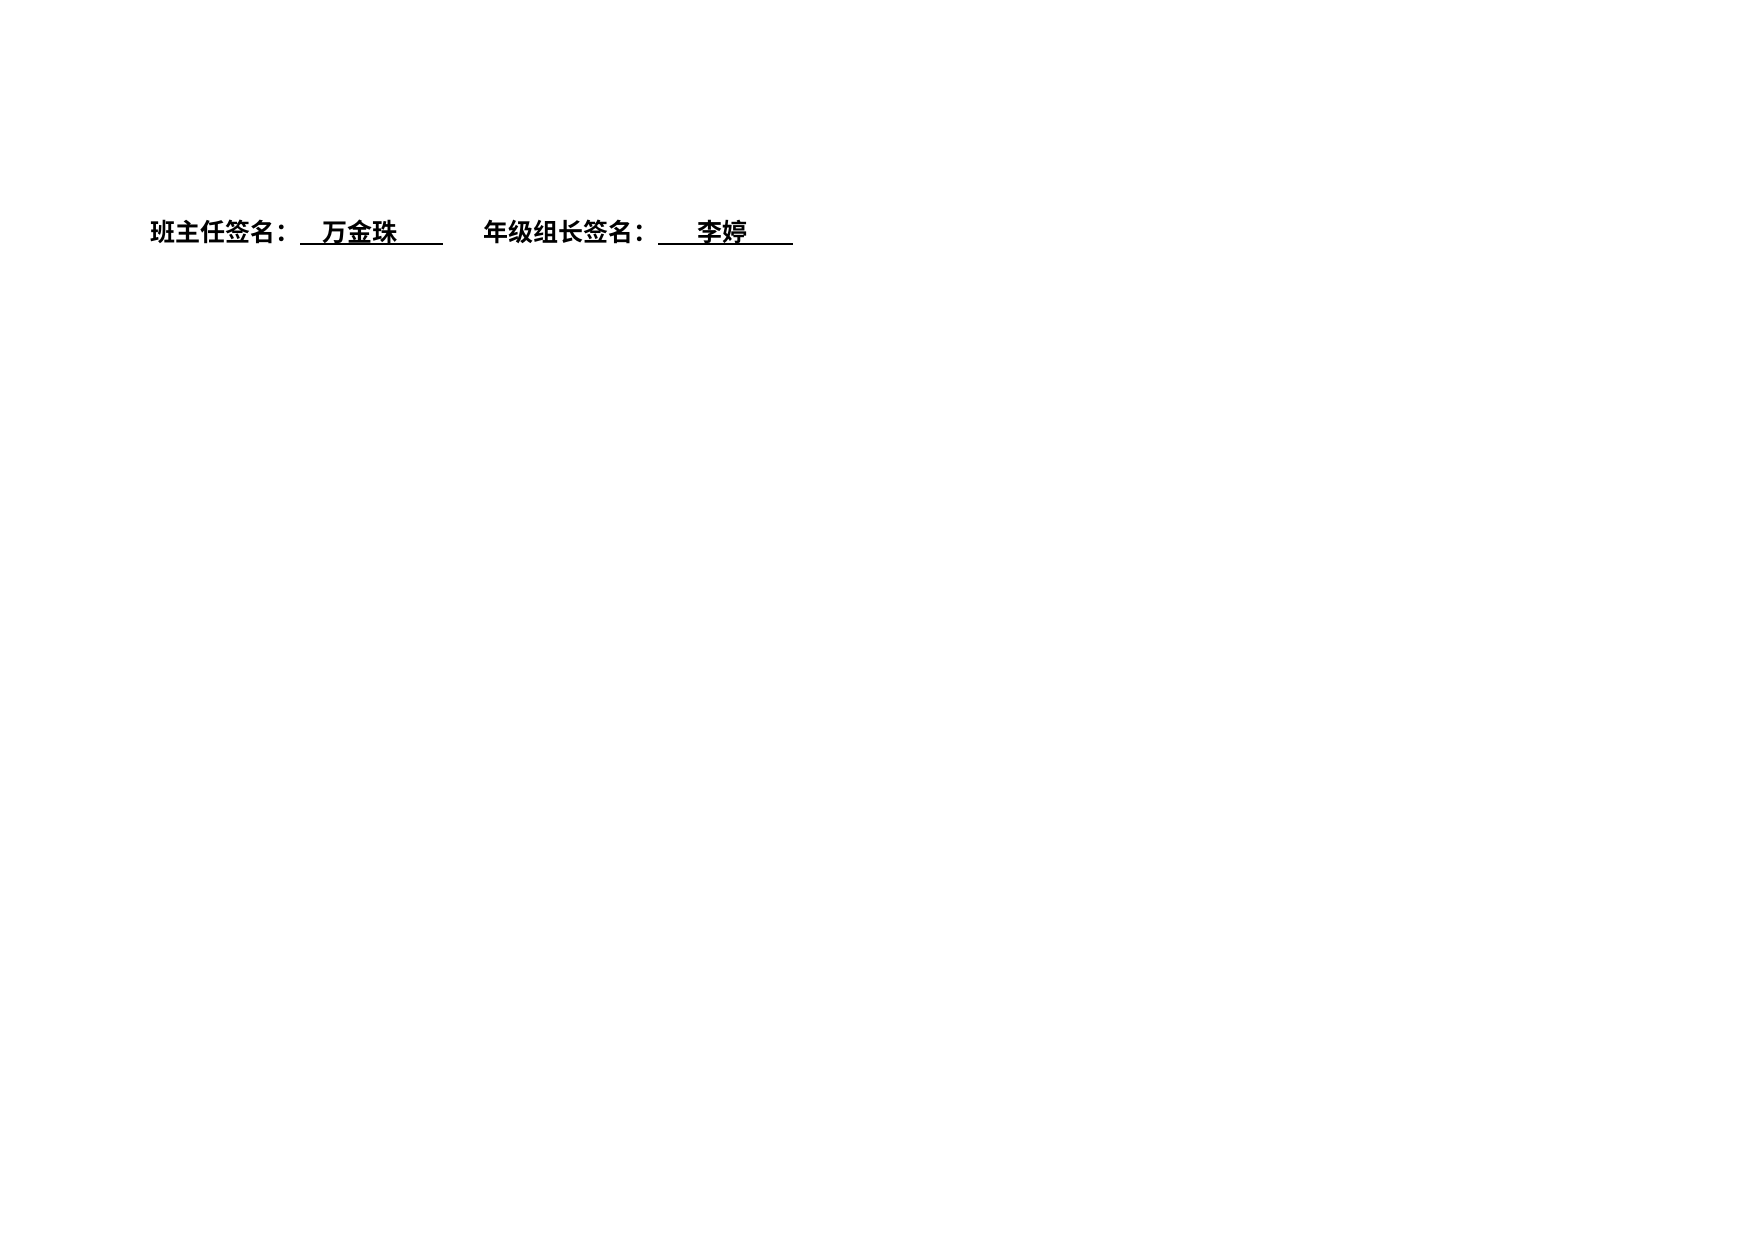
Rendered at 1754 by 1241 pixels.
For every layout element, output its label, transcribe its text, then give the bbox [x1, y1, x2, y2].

text 班主任签名： 万金珠 年级组长签名： 李婷 [150, 198, 1604, 263]
